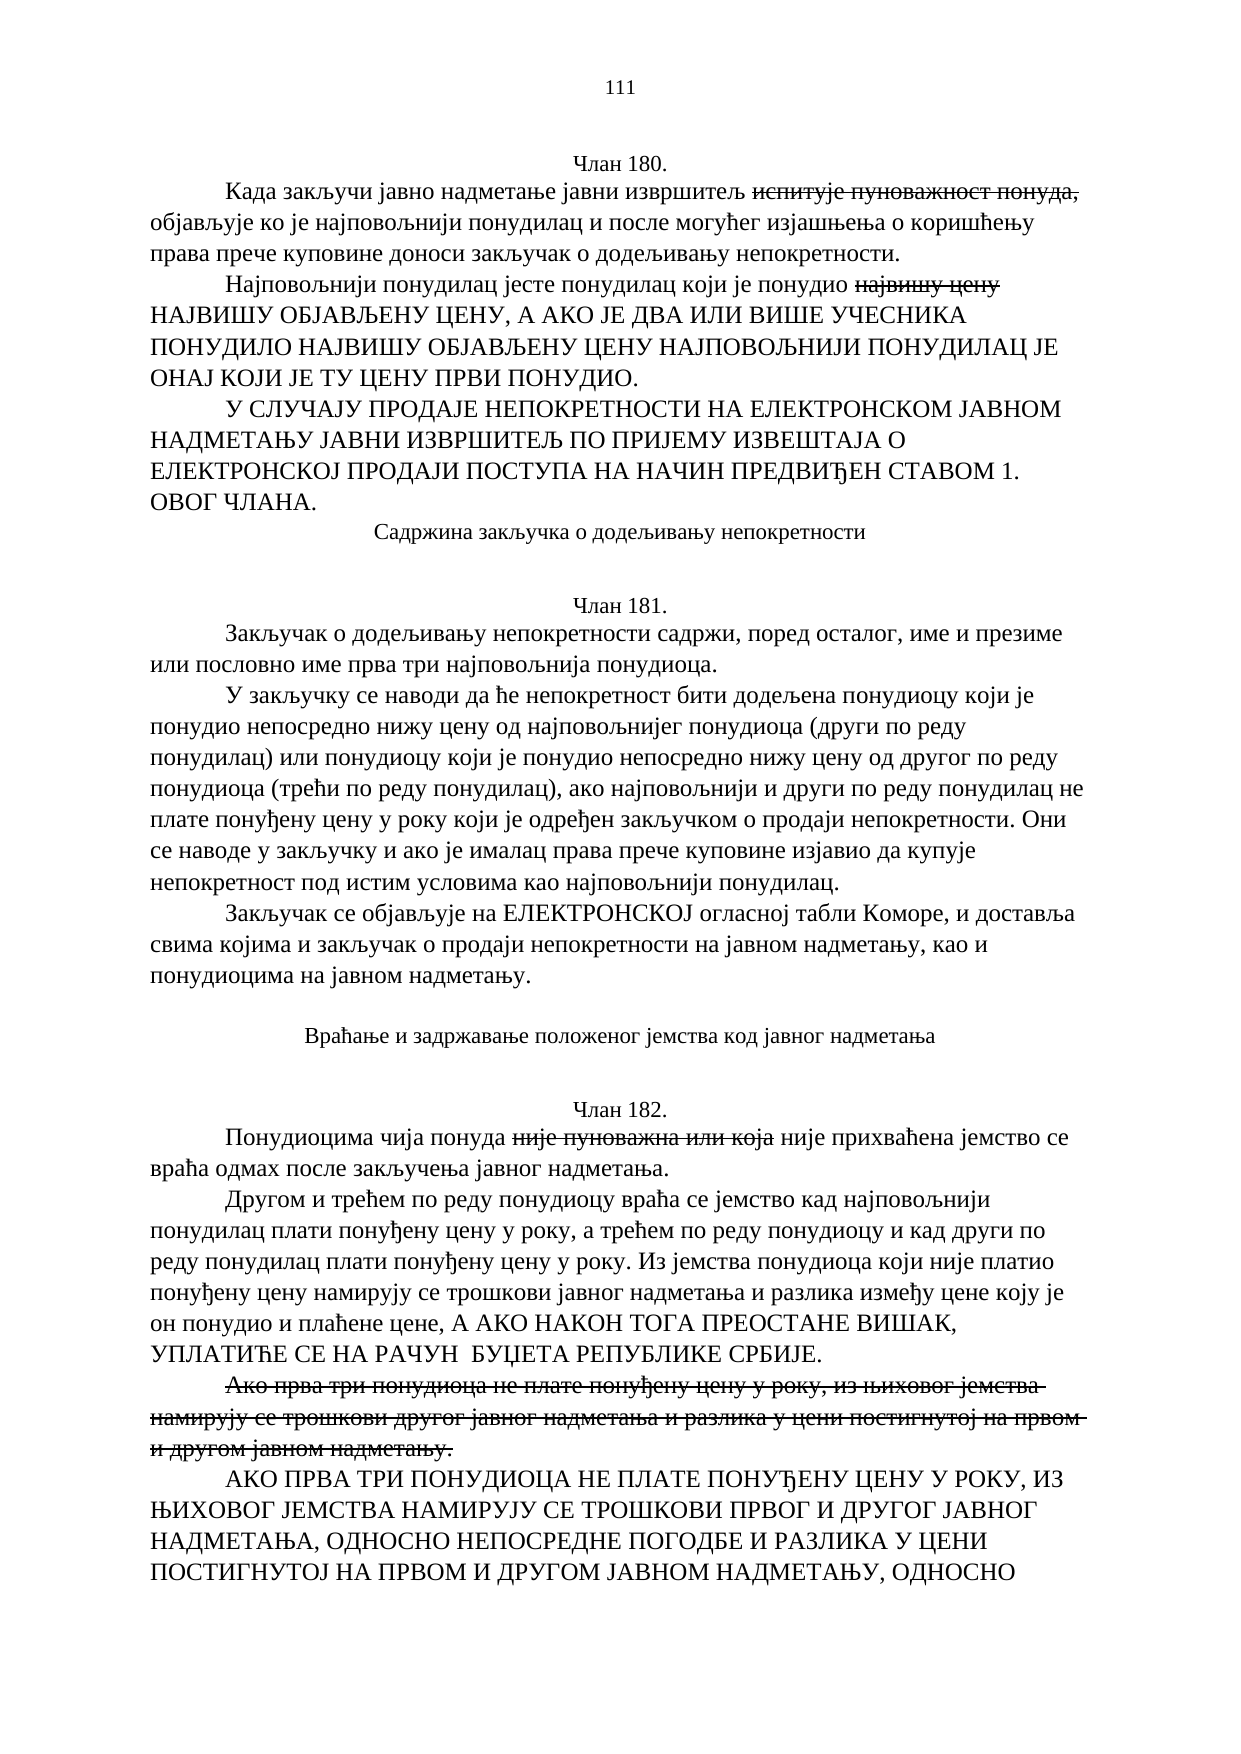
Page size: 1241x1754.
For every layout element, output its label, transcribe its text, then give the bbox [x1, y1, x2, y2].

text Најповољнији понудилац јесте понудилац који је понудио највишу цену НАЈВИШУ ОБЈАВЉЕНУ ЦЕНУ, А АКО ЈЕ ДВА ИЛИ ВИШЕ УЧЕСНИКА ПОНУДИЛО НАЈВИШУ ОБЈАВЉЕНУ ЦЕНУ НАЈПОВОЉНИЈИ ПОНУДИЛАЦ ЈЕ ОНАЈ КОЈИ ЈЕ ТУ ЦЕНУ ПРВИ ПОНУДИО. [150, 269, 1090, 391]
text Члан 181. [225, 592, 1015, 618]
text Ако прва три понудиоца не плате понуђену цену у року, из њиховог јемства намирују се трошкови другог јавног надметања и разлика у цени постигнутој на првом и другом јавном надметању. [150, 1371, 1090, 1461]
text У СЛУЧАЈУ ПРОДАЈЕ НЕПОКРЕТНОСТИ НА ЕЛЕКТРОНСКОМ ЈАВНОМ НАДМЕТАЊУ ЈАВНИ ИЗВРШИТЕЉ ПО ПРИЈЕМУ ИЗВЕШТАЈА О ЕЛЕКТРОНСКОЈ ПРОДАЈИ ПОСТУПА НА НАЧИН ПРЕДВИЂЕН СТАВОМ 1. ОВОГ ЧЛАНА. [150, 394, 1090, 516]
text Понудиоцима чија понуда није пуноважна или која није прихваћена јемство се враћа одмах после закључења јавног надметања. [150, 1122, 1090, 1182]
text Члан 182. [225, 1096, 1015, 1122]
text Када закључи јавно надметање јавни извршитељ испитује пуноважност понуда, објављује ко је најповољнији понудилац и после могућег изјашњења о коришћењу права прече куповине доноси закључак о додељивању непокретности. [150, 176, 1090, 267]
text Другом и трећем по реду понудиоцу враћа се јемство кад најповољнији понудилац плати понуђену цену у року, а трећем по реду понудиоцу и кад други по реду понудилац плати понуђену цену у року. Из јемства понудиоца који није платио понуђену цену намирују се трошкови јавног надметања и разлика између цене коју је он понудио и плаћене цене, А АКО НАКОН ТОГА ПРЕОСТАНЕ ВИШАК, УПЛАТИЋЕ СЕ НА РАЧУН БУЏЕТА РЕПУБЛИКЕ СРБИЈЕ. [150, 1184, 1090, 1368]
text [150, 1464, 1090, 1586]
text Садржина закључка о додељивању непокретности [225, 518, 1015, 544]
text Враћање и задржавање положеног јемства код јавног надметања [225, 1022, 1015, 1048]
text Закључак се објављује на ЕЛЕКТРОНСКОЈ огласној табли Коморе, и доставља свима којима и закључак о продаји непокретности на јавном надметању, као и понудиоцима на јавном надметању. [150, 898, 1090, 988]
text У закључку се наводи да ће непокретност бити додељена понудиоцу који је понудио непосредно нижу цену од најповољнијег понудиоца (други по реду понудилац) или понудиоцу који је понудио непосредно нижу цену од другог по реду понудиоца (трећи по реду понудилац), ако најповољнији и други по реду понудилац не плате понуђену цену у року који је одређен закључком о продаји непокретности. Они се наводе у закључку и ако је ималац права прече куповине изјавио да купује непокретност под истим условима као најповољнији понудилац. [150, 680, 1090, 895]
text Зaкључак о додељивању непокретности садржи, поред осталог, име и презиме или пословно име прва три најповољнија понудиоца. [150, 618, 1090, 678]
text Члан 180. [225, 150, 1015, 176]
